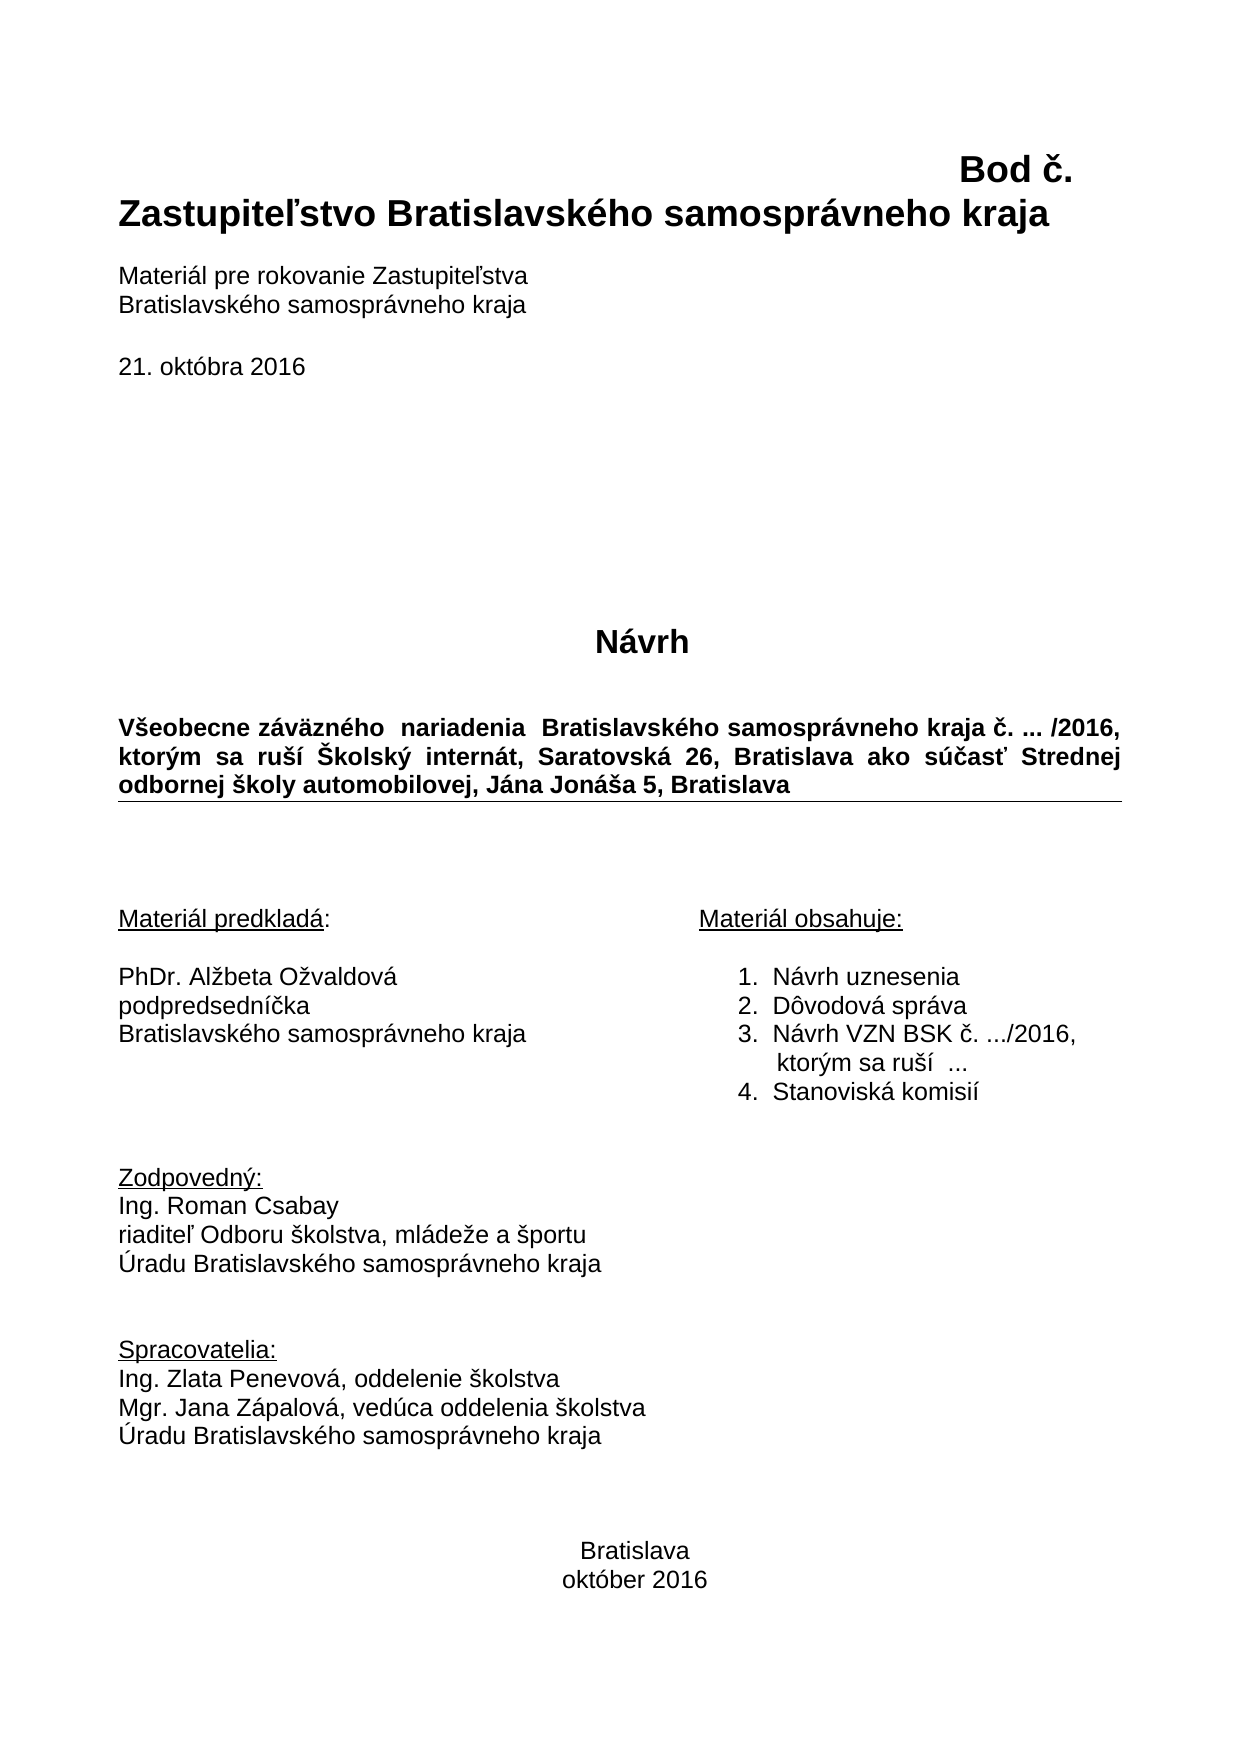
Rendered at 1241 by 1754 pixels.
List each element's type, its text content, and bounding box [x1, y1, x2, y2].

text Ing. Roman Csabay [118, 1191, 1152, 1220]
text 4. Stanoviská komisií [118, 1077, 1152, 1106]
text podpredsedníčka 2. Dôvodová správa [118, 991, 1152, 1019]
text Spracovatelia: [118, 1335, 1152, 1364]
text Úradu Bratislavského samosprávneho kraja [118, 1421, 1152, 1450]
text ktorým sa ruší ... [118, 1048, 1152, 1077]
text Materiál pre rokovanie Zastupiteľstva [118, 261, 1166, 290]
text október 2016 [118, 1565, 1152, 1594]
text PhDr. Alžbeta Ožvaldová 1. Návrh uznesenia [118, 962, 1152, 991]
text Všeobecne záväzného nariadenia Bratislavského samosprávneho kraja č. ... /2016, ktorým sa ruší Školský internát, Saratovská 26, Bratislava ako súčasť Strednej odbornej školy automobilovej, Jána Jonáša 5, Bratislava [118, 713, 1122, 801]
text Návrh [118, 622, 1166, 660]
text Zodpovedný: [118, 1162, 1152, 1191]
text riaditeľ Odboru školstva, mládeže a športu [118, 1220, 1152, 1249]
text Zastupiteľstvo Bratislavského samosprávneho kraja [118, 191, 1166, 234]
text Úradu Bratislavského samosprávneho kraja [118, 1249, 1152, 1277]
text Bratislavského samosprávneho kraja [118, 290, 1166, 319]
text Mgr. Jana Zápalová, vedúca oddelenia školstva [118, 1392, 1152, 1421]
text 21. októbra 2016 [118, 352, 1166, 380]
text Bratislavského samosprávneho kraja 3. Návrh VZN BSK č. .../2016, [118, 1019, 1152, 1048]
text Bod č. [929, 148, 1166, 191]
text Ing. Zlata Penevová, oddelenie školstva [118, 1364, 1152, 1392]
text Bratislava [118, 1536, 1152, 1565]
text Materiál predkladá: Materiál obsahuje: [118, 904, 1152, 933]
